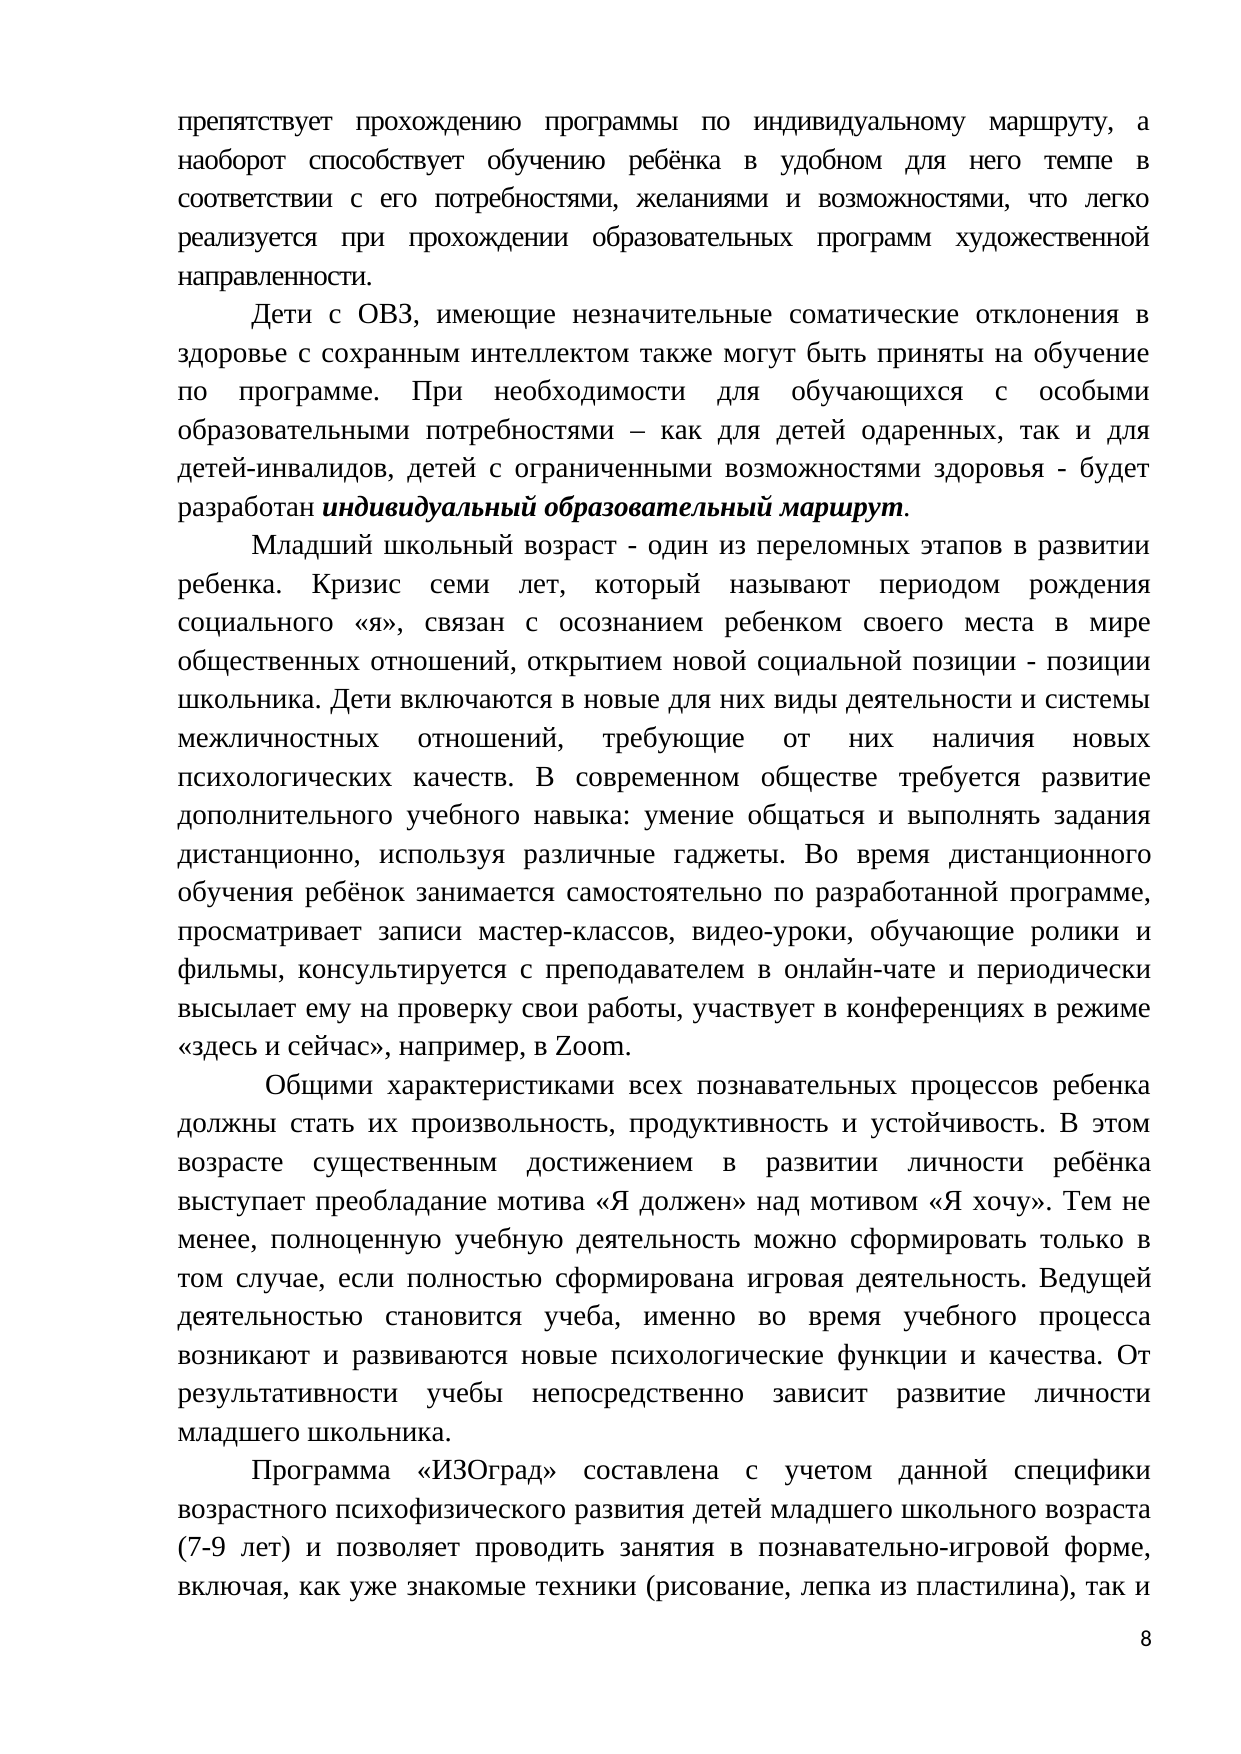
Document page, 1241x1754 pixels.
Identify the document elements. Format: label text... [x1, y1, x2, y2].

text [177, 1452, 1152, 1602]
text Общими характеристиками всех познавательных процессов ребенка должны стать их произвольность, продуктивность и устойчивость. В этом возрасте существенным достижением в развитии личности ребёнка выступает преобладание мотива «Я должен» над мотивом «Я хочу». Тем не менее, полноценную учебную деятельность можно сформировать только в том случае, если полностью сформирована игровая деятельность. Ведущей деятельностью становится учеба, именно во время учебного процесса возникают и развиваются новые психологические функции и качества. От результативности учебы непосредственно зависит развитие личности младшего школьника. [177, 1067, 1152, 1447]
text Дети с ОВЗ, имеющие незначительные соматические отклонения в здоровье с сохранным интеллектом также могут быть приняты на обучение по программе. При необходимости для обучающихся с особыми образовательными потребностями – как для детей одаренных, так и для детей-инвалидов, детей с ограниченными возможностями здоровья - будет разработан индивидуальный образовательный маршрут. [177, 296, 1151, 522]
text Младший школьный возраст - один из переломных этапов в развитии ребенка. Кризис семи лет, который называют периодом рождения социального «я», связан с осознанием ребенком своего места в мире общественных отношений, открытием новой социальной позиции - позиции школьника. Дети включаются в новые для них виды деятельности и системы межличностных отношений, требующие от них наличия новых психологических качеств. В современном обществе требуется развитие дополнительного учебного навыка: умение общаться и выполнять задания дистанционно, используя различные гаджеты. Во время дистанционного обучения ребёнок занимается самостоятельно по разработанной программе, просматривает записи мастер-классов, видео-уроки, обучающие ролики и фильмы, консультируется с преподавателем в онлайн-чате и периодически высылает ему на проверку свои работы, участвует в конференциях в режиме «здесь и сейчас», например, в Zoom. [177, 527, 1152, 1062]
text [177, 103, 1151, 291]
